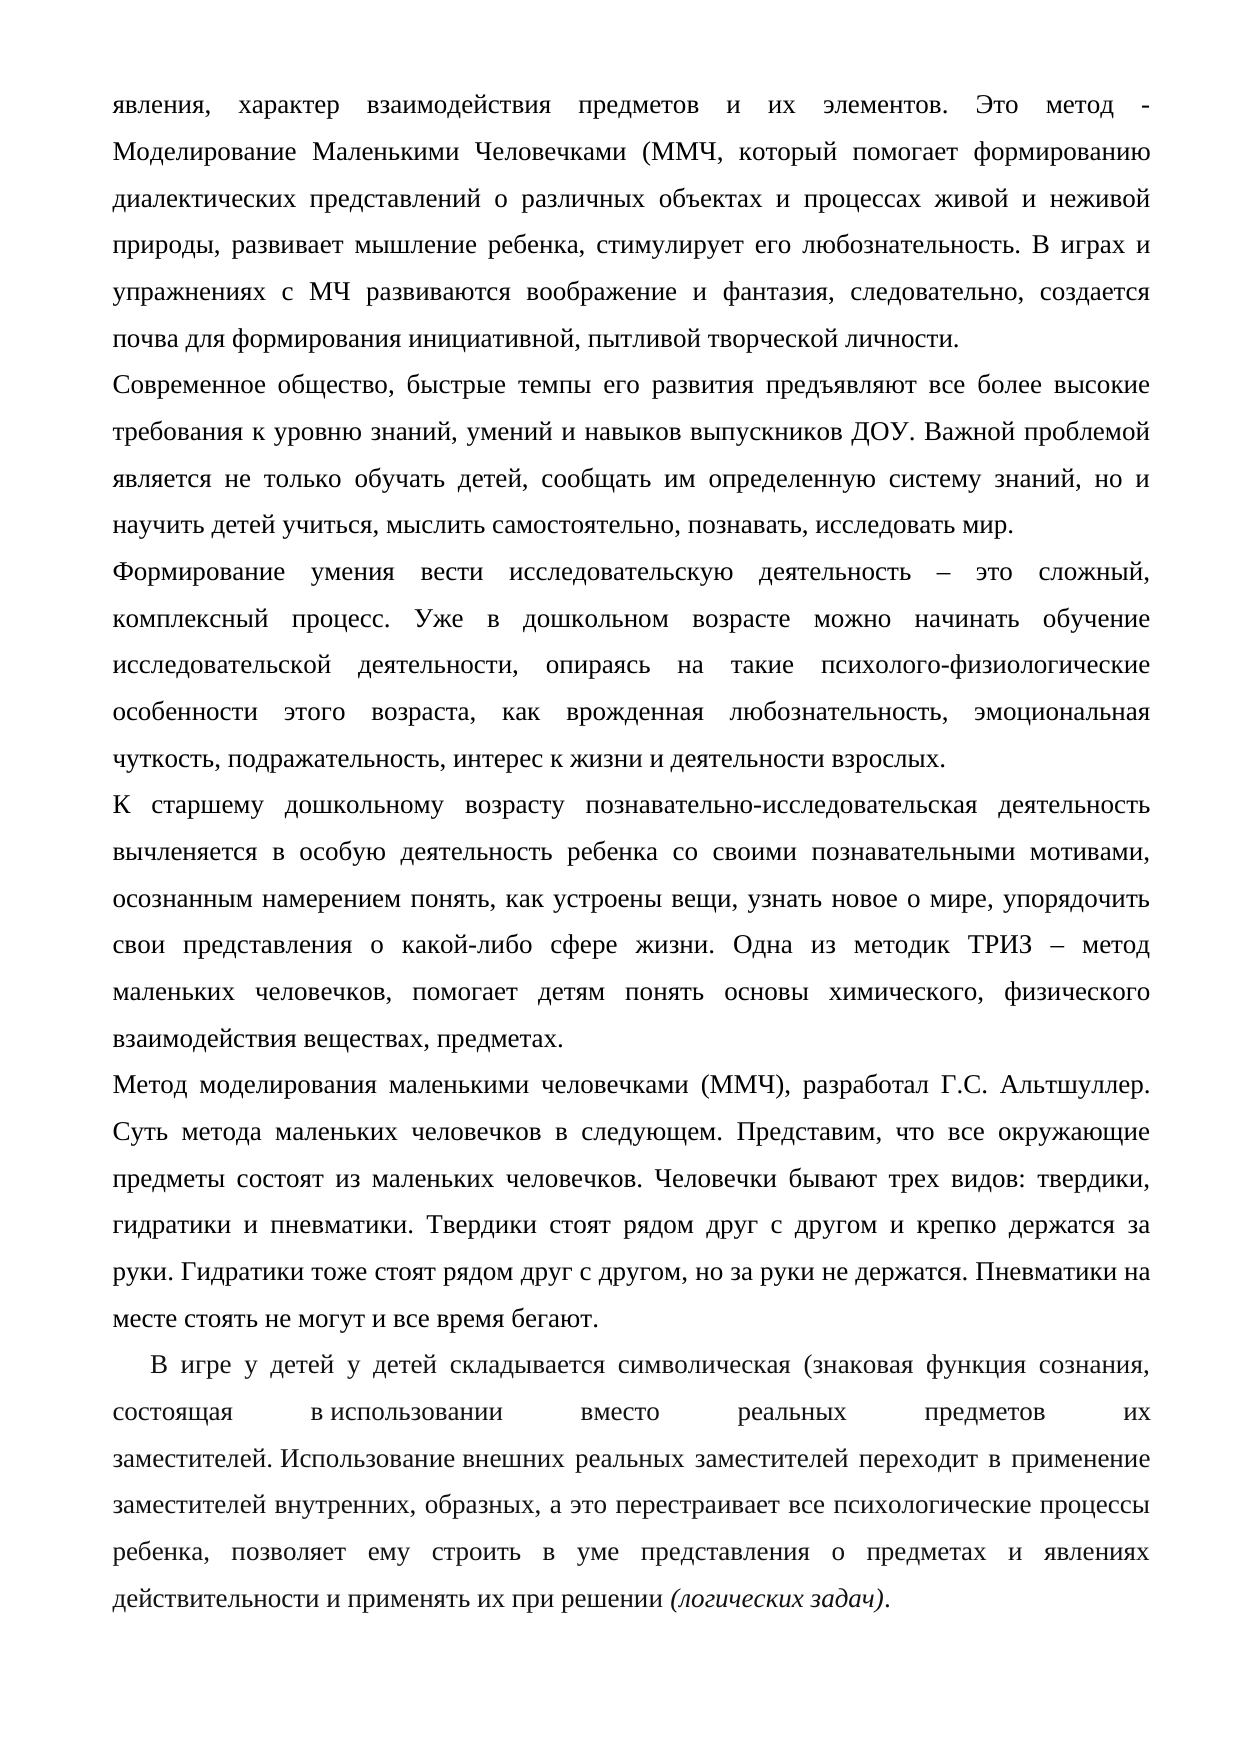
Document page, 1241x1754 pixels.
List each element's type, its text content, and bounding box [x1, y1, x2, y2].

text Современное общество, быстрые темпы его развития предъявляют все более высокие требования к уровню знаний, умений и навыков выпускников ДОУ. Важной проблемой является не только обучать детей, сообщать им определенную систему знаний, но и научить детей учиться, мыслить самостоятельно, познавать, исследовать мир. [112, 369, 1152, 540]
text В игре у детей у детей складывается символическая (знаковая функция сознания, состоящая в использовании вместо реальных предметов их заместителей. Использование внешних реальных заместителей переходит в применение заместителей внутренних, образных, а это перестраивает все психологические процессы ребенка, позволяет ему строить в уме представления о предметах и явлениях действительности и применять их при решении (логических задач). [112, 1349, 1152, 1613]
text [112, 89, 1152, 353]
text Метод моделирования маленькими человечками (ММЧ), разработал Г.С. Альтшуллер. Суть метода маленьких человечков в следующем. Представим, что все окружающие предметы состоят из маленьких человечков. Человечки бывают трех видов: твердики, гидратики и пневматики. Твердики стоят рядом друг с другом и крепко держатся за руки. Гидратики тоже стоят рядом друг с другом, но за руки не держатся. Пневматики на месте стоять не могут и все время бегают. [112, 1069, 1152, 1333]
text К старшему дошкольному возрасту познавательно-исследовательская деятельность вычленяется в особую деятельность ребенка со своими познавательными мотивами, осознанным намерением понять, как устроены вещи, узнать новое о мире, упорядочить свои представления о какой-либо сфере жизни. Одна из методик ТРИЗ – метод маленьких человечков, помогает детям понять основы химического, физического взаимодействия веществах, предметах. [112, 789, 1152, 1053]
text Формирование умения вести исследовательскую деятельность – это сложный, комплексный процесс. Уже в дошкольном возрасте можно начинать обучение исследовательской деятельности, опираясь на такие психолого-физиологические особенности этого возраста, как врожденная любознательность, эмоциональная чуткость, подражательность, интерес к жизни и деятельности взрослых. [112, 555, 1152, 773]
